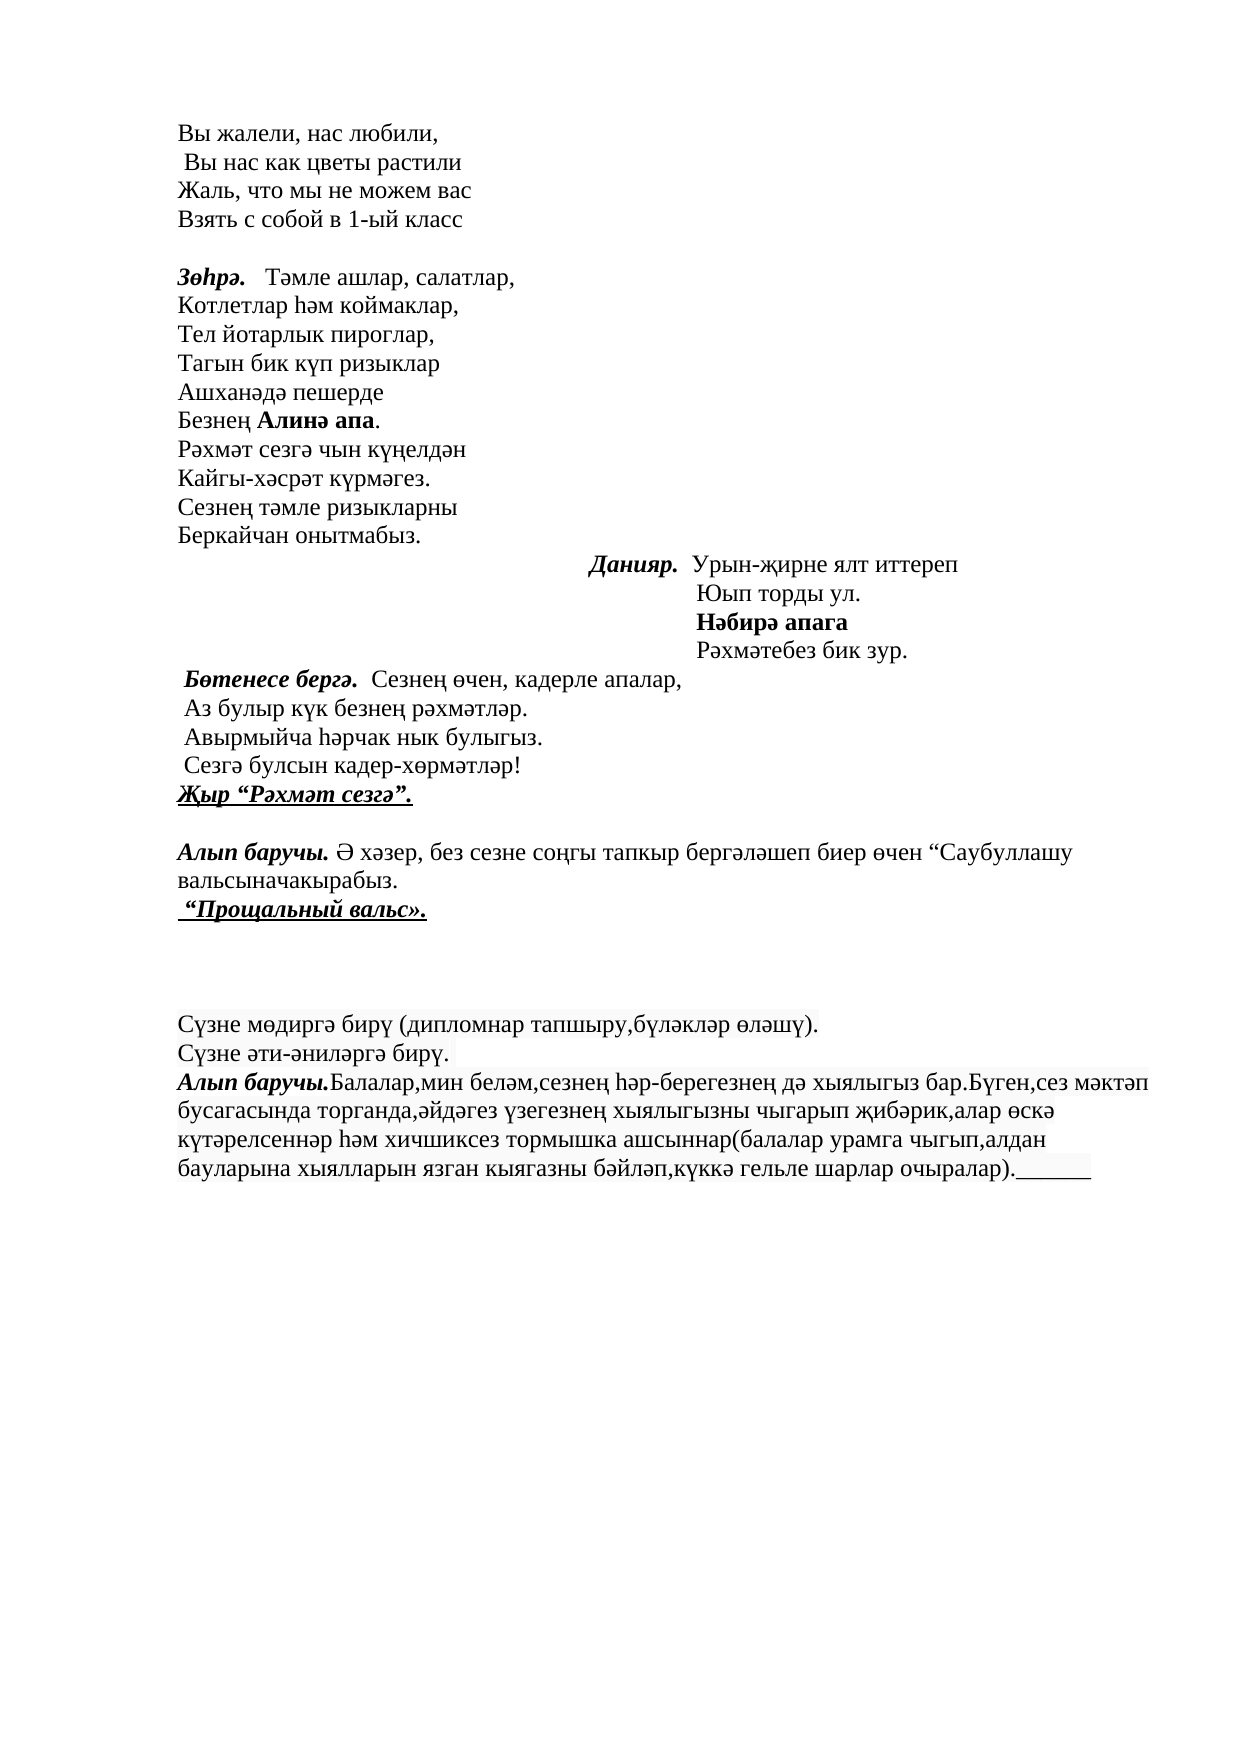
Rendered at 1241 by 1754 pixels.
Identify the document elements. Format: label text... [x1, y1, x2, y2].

text Кайгы-хәсрәт күрмәгез. [177, 463, 1152, 492]
text Алып баручы. Ә хәзер, без сезне соңгы тапкыр бергәләшеп биер өчен “Саубуллашу вальсыначакырабыз. [177, 837, 1152, 894]
text Сезгә булсын кадер-хөрмәтләр! [177, 751, 1152, 779]
text Бөтенесе бергә. Сезнең өчен, кадерле апалар, [177, 664, 1152, 693]
text Авырмыйча һәрчак нык булыгыз. [177, 722, 1152, 751]
text Рәхмәтебез бик зур. [177, 636, 1152, 664]
text Котлетлар һәм коймаклар, [177, 291, 1152, 319]
text Нәбирә апага [177, 607, 1152, 636]
text Ашханәдә пешерде [177, 377, 1152, 406]
text Сүзне мөдиргә бирү (дипломнар тапшыру,бүләкләр өләшү). Сүзне әти-әниләргә бирү. [177, 952, 1152, 1067]
text Юып торды ул. [177, 578, 1152, 607]
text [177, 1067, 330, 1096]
text Взять с собой в 1-ый класс [177, 204, 1152, 233]
text Данияр. Урын-җирне ялт иттереп [177, 549, 1152, 578]
text Зөһрә. Тәмле ашлар, салатлар, [177, 262, 1152, 291]
text Рәхмәт сезгә чын күңелдән [177, 434, 1152, 463]
text Сезнең тәмле ризыкларны [177, 492, 1152, 521]
text Беркайчан онытмабыз. [177, 521, 1152, 549]
text “Прощальный вальс». [177, 894, 1152, 923]
text Жаль, что мы не можем вас [177, 176, 1152, 204]
text Тел йотарлык пироглар, [177, 319, 1152, 348]
text Аз булыр күк безнең рәхмәтләр. [177, 693, 1152, 722]
text Вы жалели, нас любили, [177, 118, 1152, 147]
text Безнең Алинә апа. [177, 406, 1152, 434]
text Вы нас как цветы растили [177, 147, 1152, 176]
text Тагын бик күп ризыклар [177, 348, 1152, 377]
text Җыр “Рәхмәт сезгә”. [177, 779, 1152, 808]
